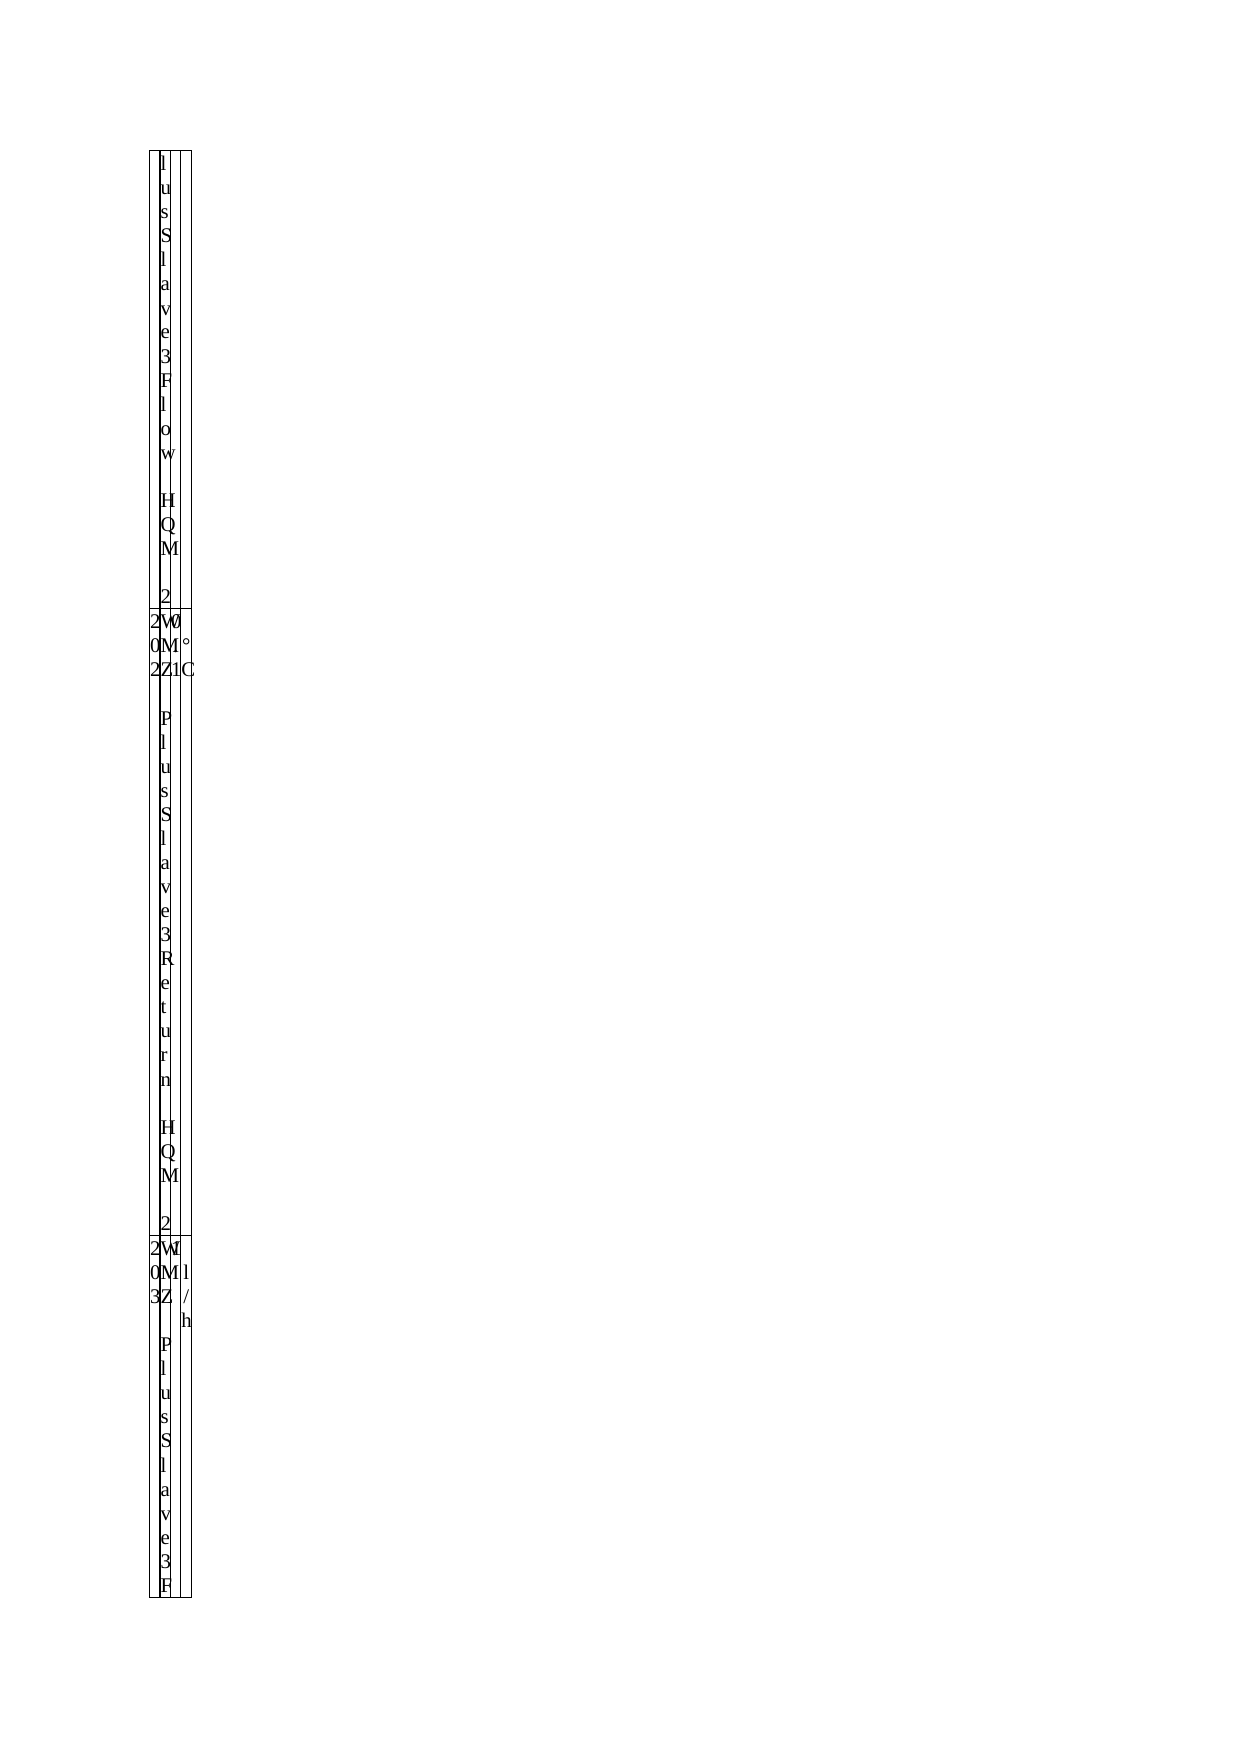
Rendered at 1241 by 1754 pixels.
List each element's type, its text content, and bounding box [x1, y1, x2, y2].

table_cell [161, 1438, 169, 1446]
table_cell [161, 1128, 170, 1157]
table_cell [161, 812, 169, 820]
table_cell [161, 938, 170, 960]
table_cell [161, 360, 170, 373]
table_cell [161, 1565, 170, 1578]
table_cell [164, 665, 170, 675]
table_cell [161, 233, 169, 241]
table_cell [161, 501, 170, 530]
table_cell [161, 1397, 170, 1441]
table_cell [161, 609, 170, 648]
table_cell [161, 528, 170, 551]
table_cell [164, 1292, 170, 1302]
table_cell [161, 1446, 170, 1567]
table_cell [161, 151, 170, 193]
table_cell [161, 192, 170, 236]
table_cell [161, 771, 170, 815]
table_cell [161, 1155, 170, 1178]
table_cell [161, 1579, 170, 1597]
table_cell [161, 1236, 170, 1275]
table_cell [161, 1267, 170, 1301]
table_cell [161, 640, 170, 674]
